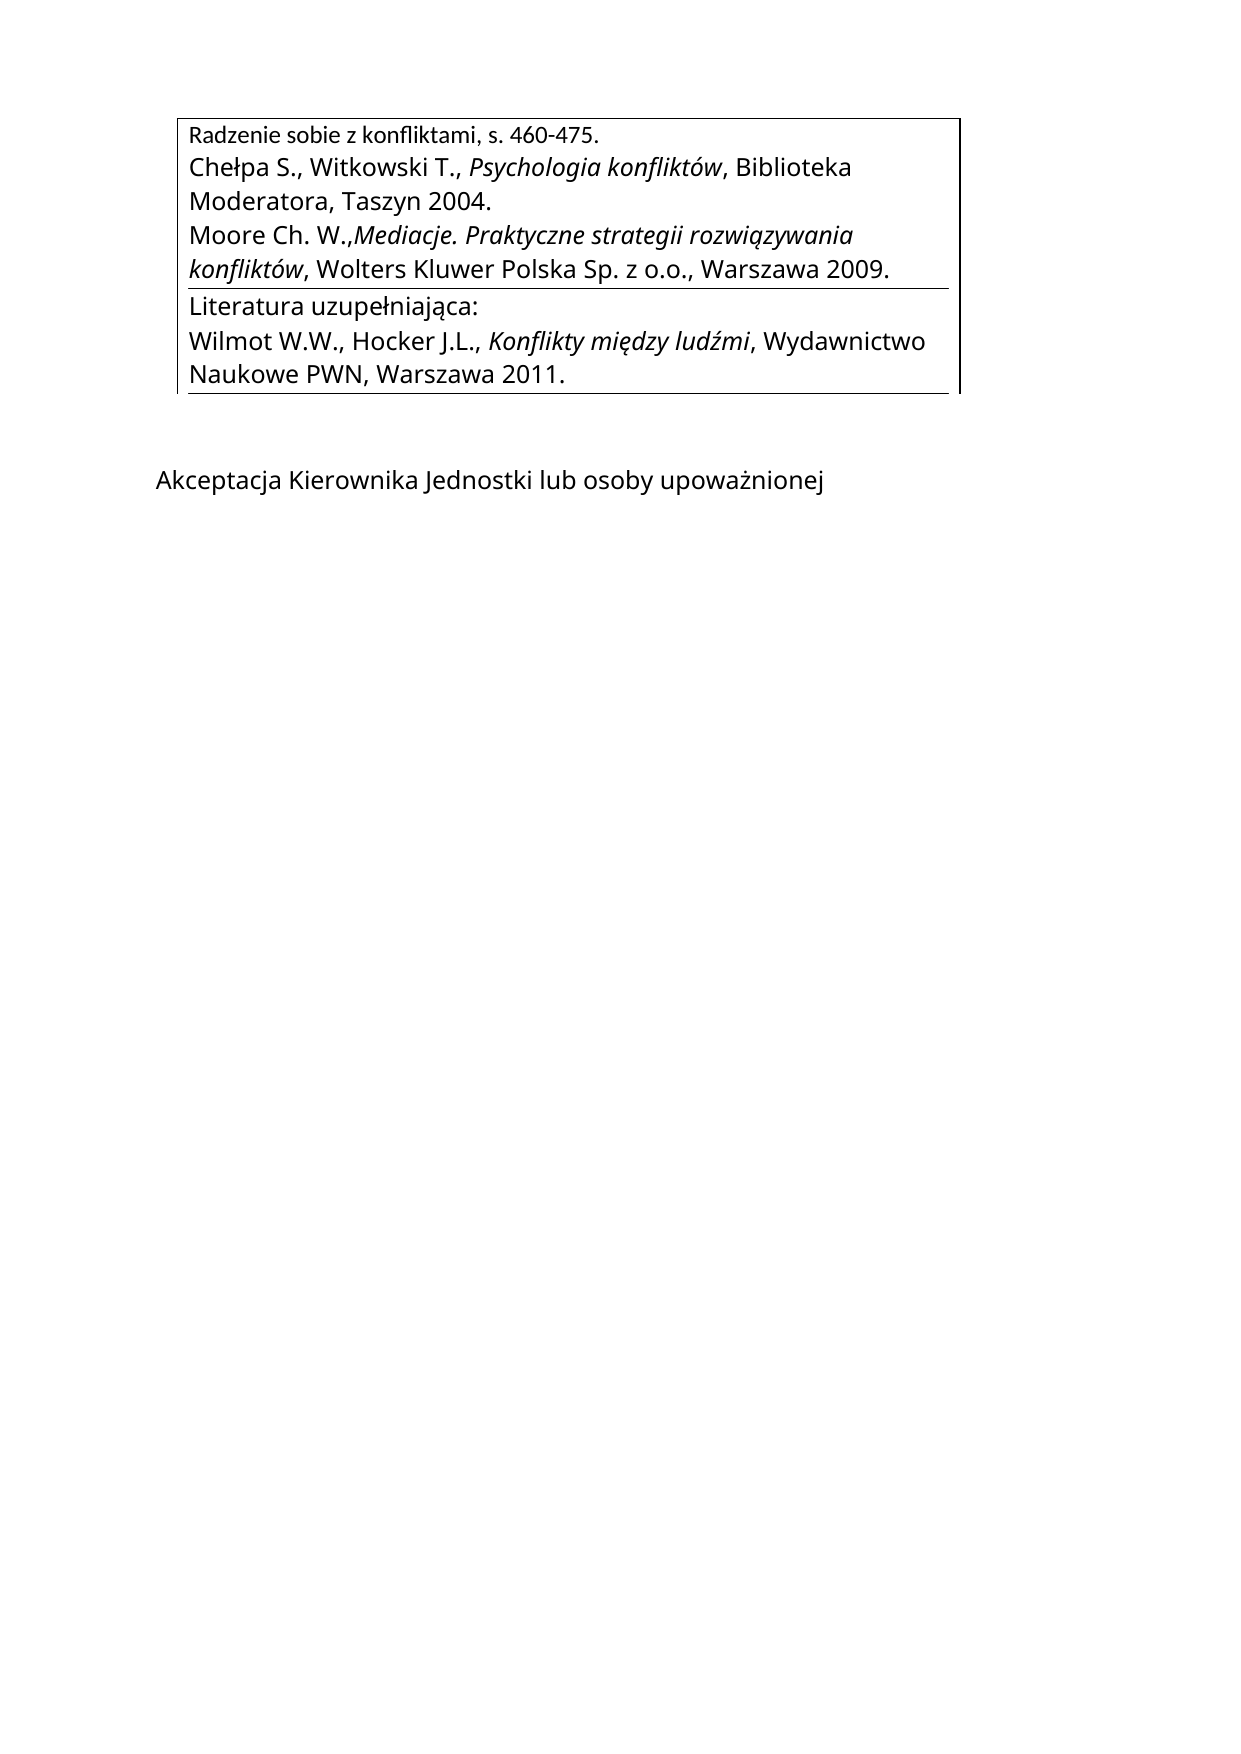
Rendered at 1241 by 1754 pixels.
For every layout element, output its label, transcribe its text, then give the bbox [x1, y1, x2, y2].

text Akceptacja Kierownika Jednostki lub osoby upoważnionej [156, 462, 1122, 497]
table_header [178, 119, 959, 289]
table_cell Literatura uzupełniająca: Wilmot W.W., Hocker J.L., Konflikty między ludźmi, Wydawnictwo Naukowe PWN, Warszawa 2011. [178, 289, 959, 394]
